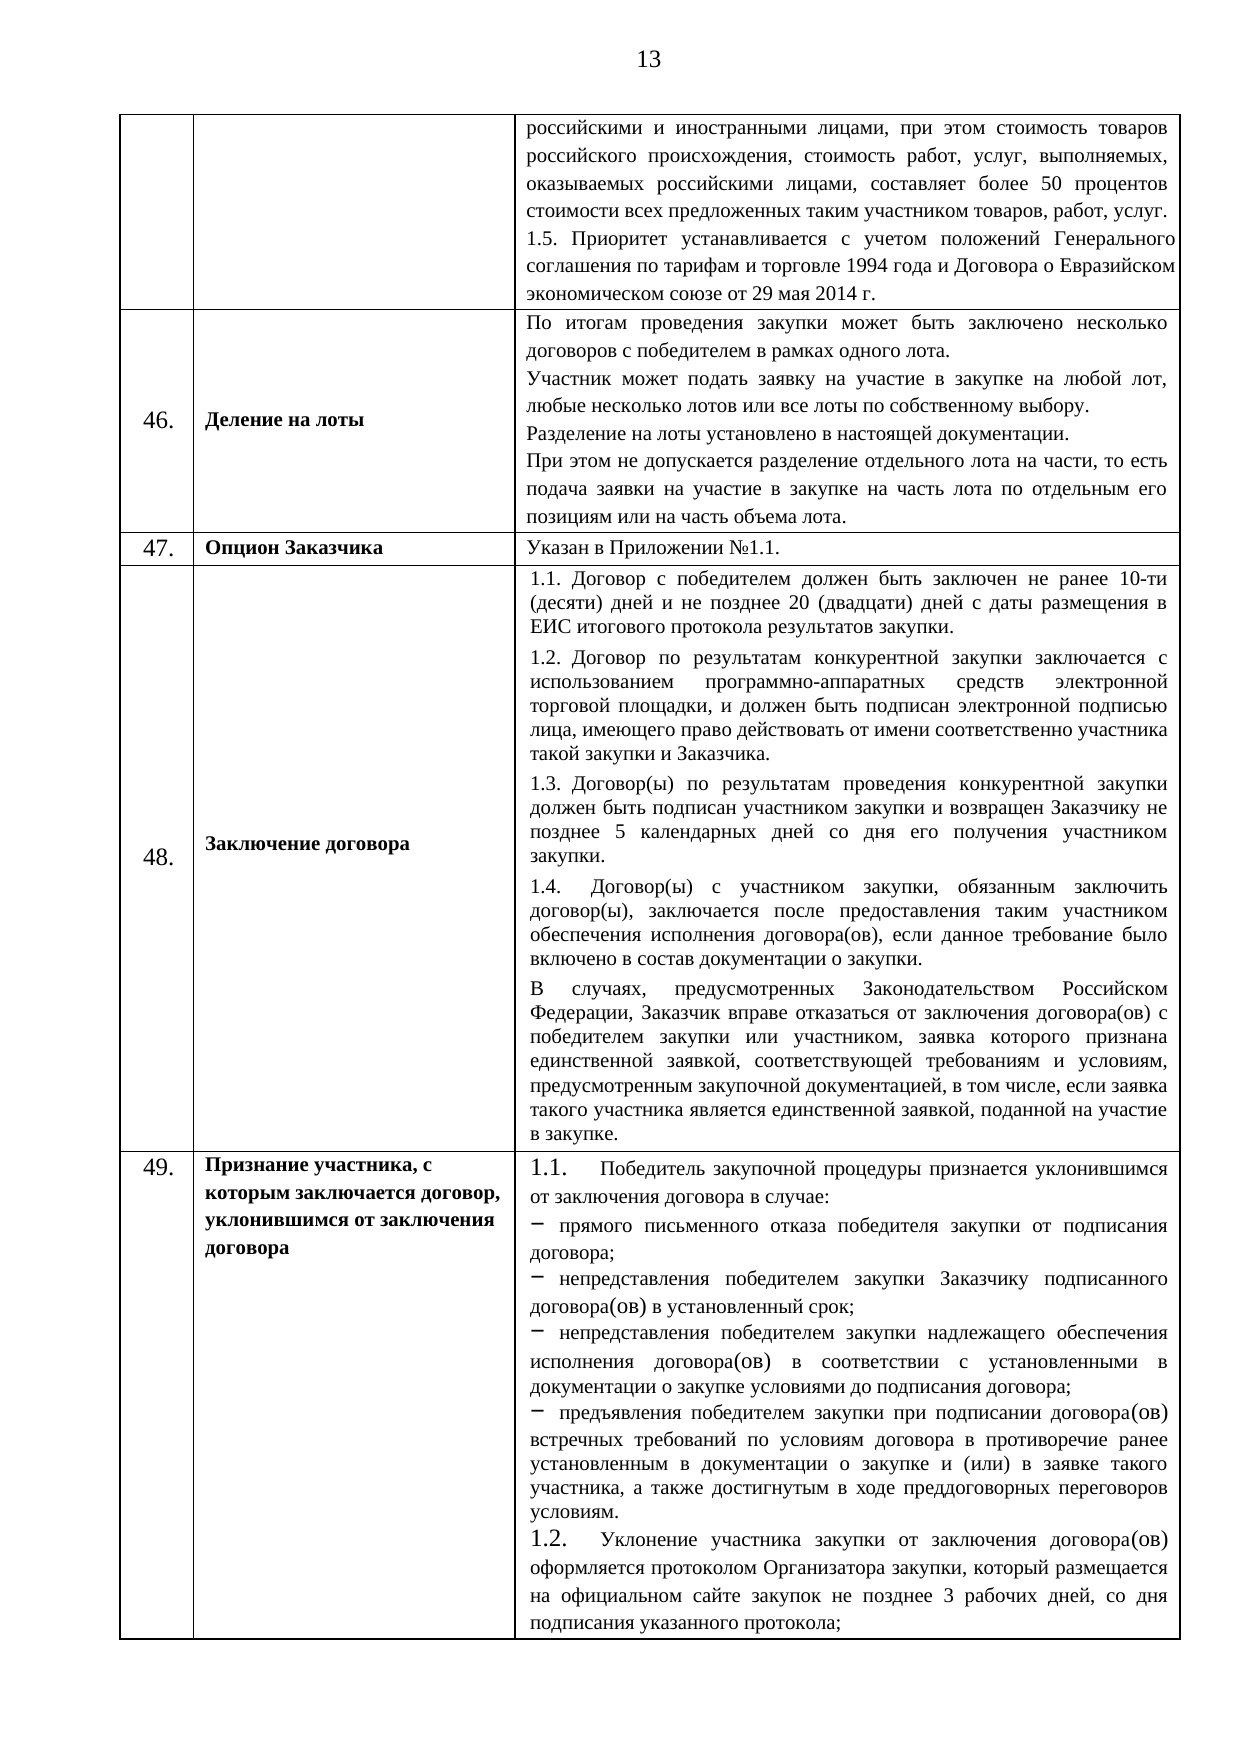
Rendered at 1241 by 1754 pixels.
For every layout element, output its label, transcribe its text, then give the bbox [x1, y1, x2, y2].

table_cell [121, 533, 193, 565]
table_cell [516, 115, 1179, 309]
table_cell [121, 566, 193, 1151]
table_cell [194, 1152, 514, 1638]
table_cell Заключение договора [194, 566, 514, 1151]
table_cell [121, 115, 193, 309]
table_cell Деление на лоты [194, 310, 514, 532]
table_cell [194, 115, 514, 309]
table_cell Опцион Заказчика [194, 533, 514, 565]
table_cell [121, 310, 193, 532]
table_cell Договор с победителем должен быть заключен не ранее 10-ти (десяти) дней и не позднее 20 (двадцати) дней с даты размещения в ЕИС итогового протокола результатов закупки. Договор по результатам конкурентной закупки заключается с использованием программно-аппаратных средств электронной торговой площадки, и должен быть подписан электронной подписью лица, имеющего право действовать от имени соответственно участника такой закупки и Заказчика. Договор(ы) по результатам проведения конкурентной закупки должен быть подписан участником закупки и возвращен Заказчику не позднее 5 календарных дней со дня его получения участником закупки. Договор(ы) с участником закупки, обязанным заключить договор(ы), заключается после предоставления таким участником обеспечения исполнения договора(ов), если данное требование было включено в состав документации о закупки. В случаях, предусмотренных Законодательством Российском Федерации, Заказчик вправе отказаться от заключения договора(ов) с победителем закупки или участником, заявка которого признана единственной заявкой, соответствующей требованиям и условиям, предусмотренным закупочной документацией, в том числе, если заявка такого участника является единственной заявкой, поданной на участие в закупке. [516, 566, 1179, 1151]
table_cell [516, 1152, 1179, 1638]
table_cell [121, 1152, 193, 1638]
table_cell Указан в Приложении №1.1. [516, 533, 1179, 565]
table_cell По итогам проведения закупки может быть заключено несколько договоров с победителем в рамках одного лота. Участник может подать заявку на участие в закупке на любой лот, любые несколько лотов или все лоты по собственному выбору. Разделение на лоты установлено в настоящей документации. При этом не допускается разделение отдельного лота на части, то есть подача заявки на участие в закупке на часть лота по отдельным его позициям или на часть объема лота. [516, 310, 1179, 532]
